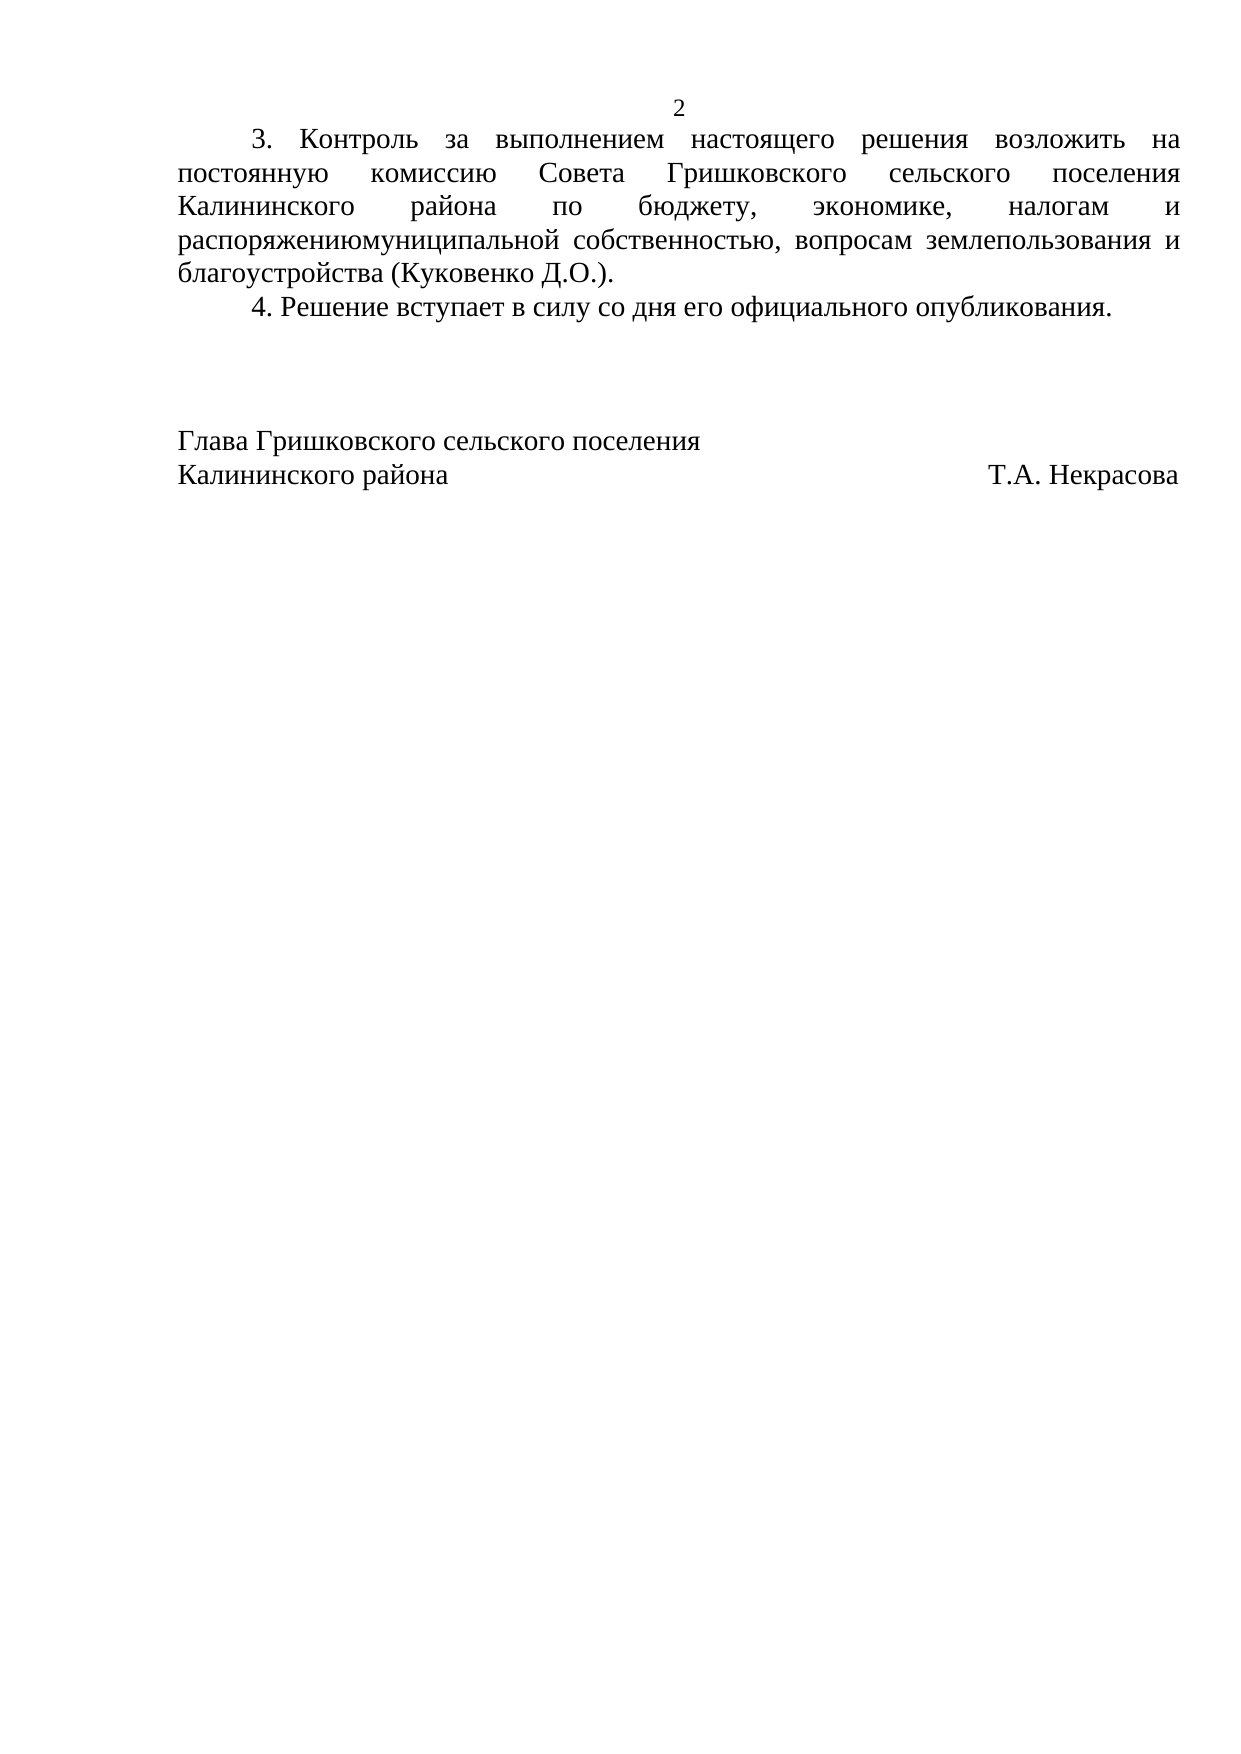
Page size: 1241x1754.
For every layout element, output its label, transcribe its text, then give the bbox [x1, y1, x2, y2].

text 2 [177, 93, 1181, 121]
text 4. Решение вступает в силу со дня его официального опубликования. [177, 289, 1181, 323]
text 3. Контроль за выполнением настоящего решения возложить на постоянную комиссию Совета Гришковского сельского поселения Калининского района по бюджету, экономике, налогам и распоряжениюмуниципальной собственностью, вопросам землепользования и благоустройства (Куковенко Д.О.). [177, 121, 1181, 289]
text Калининского района Т.А. Некрасова [177, 457, 1181, 490]
title Глава Гришковского сельского поселения [177, 423, 1181, 457]
